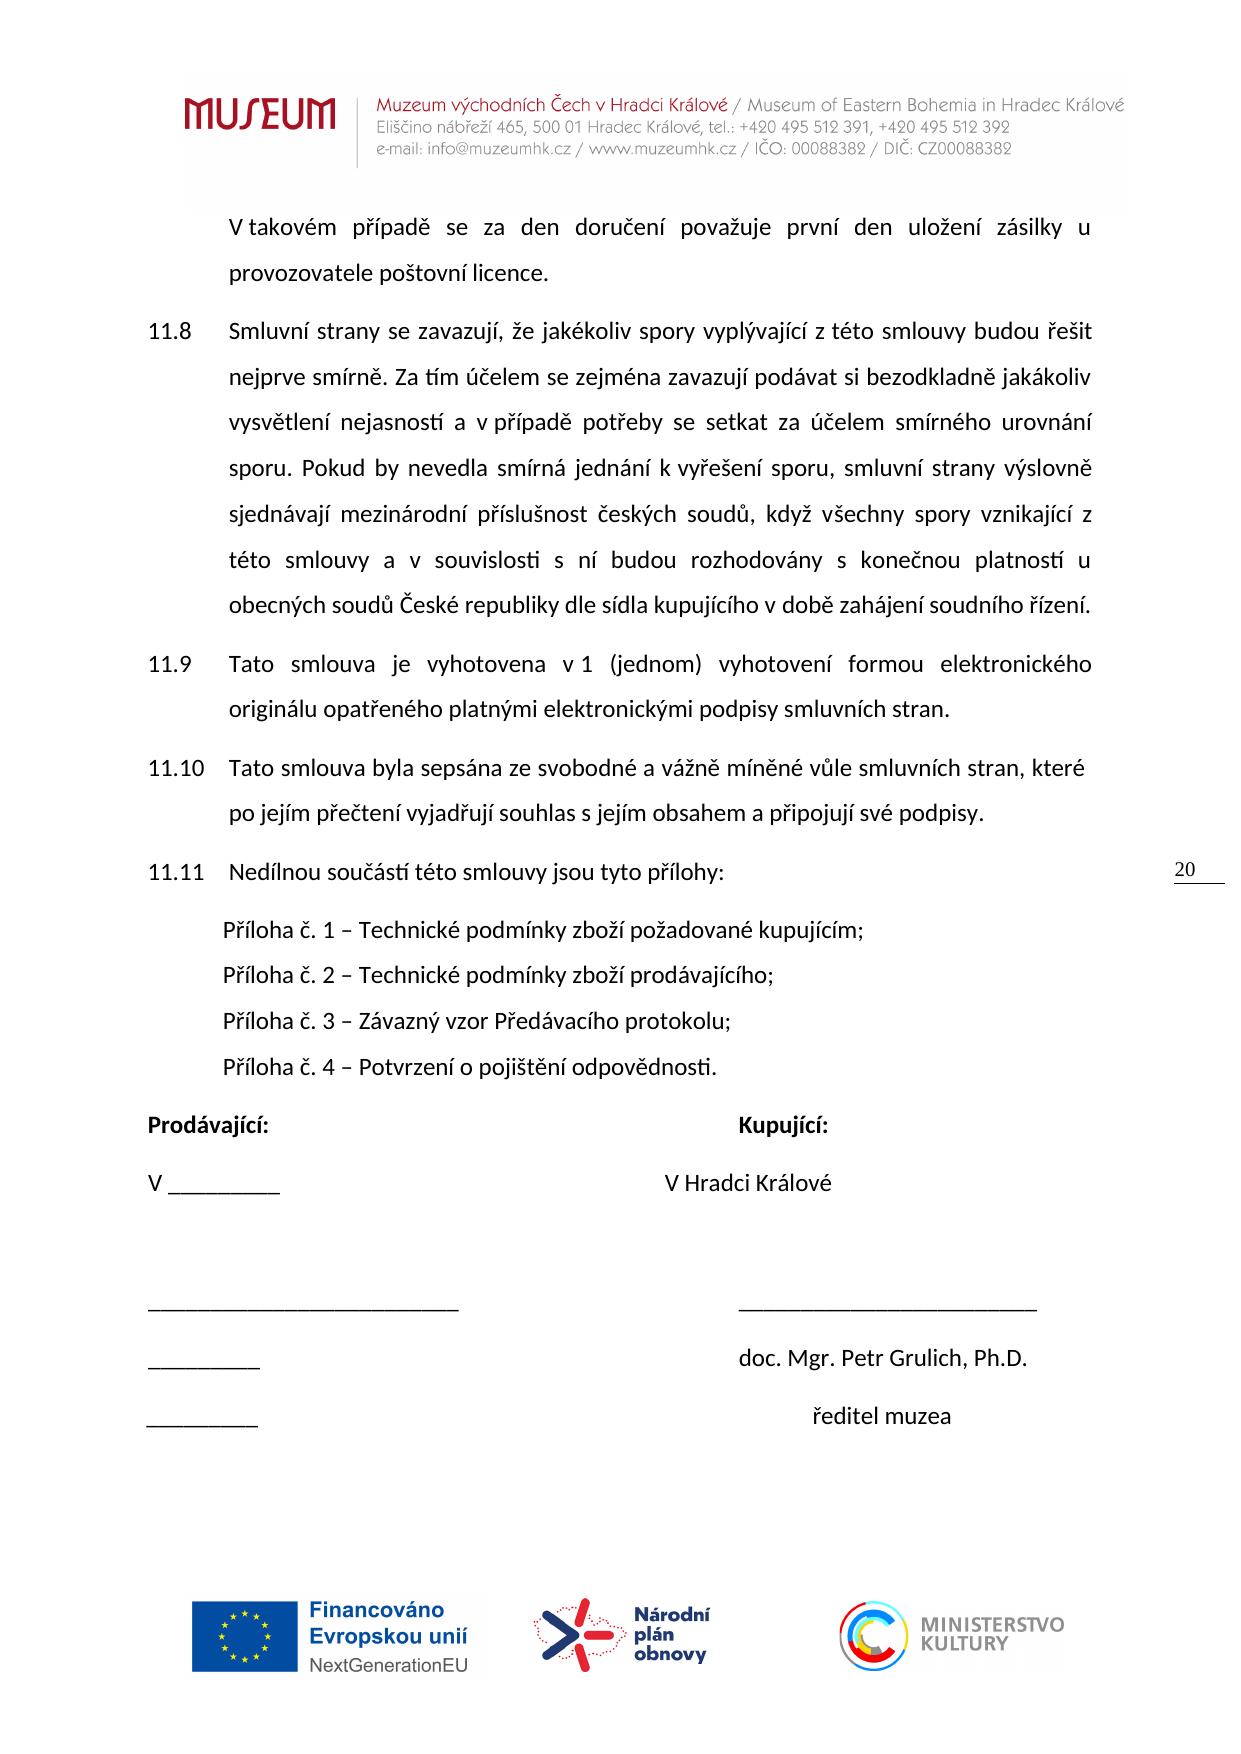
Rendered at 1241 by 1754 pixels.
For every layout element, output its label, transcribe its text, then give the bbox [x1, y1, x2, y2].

list Tato smlouva je vyhotovena v 1 (jednom) vyhotovení formou elektronického originálu opatřeného platnými elektronickými podpisy smluvních stran. [147, 648, 1093, 724]
picture [533, 1598, 711, 1672]
text Prodávající: Kupující: [148, 1109, 1093, 1140]
list Nedílnou součástí této smlouvy jsou tyto přílohy: [147, 856, 1093, 886]
text V _________ V Hradci Králové [148, 1167, 1093, 1198]
picture [839, 1601, 1064, 1671]
list _________ ředitel muzea [110, 1400, 1093, 1431]
picture [184, 1590, 488, 1681]
text _________ doc. Mgr. Petr Grulich, Ph.D. [148, 1342, 1093, 1373]
text _________________________ ________________________ [148, 1284, 1093, 1314]
list Příloha č. 3 – Závazný vzor Předávacího protokolu; [223, 1005, 1093, 1036]
picture [184, 73, 1130, 212]
list Příloha č. 4 – Potvrzení o pojištění odpovědnosti. [223, 1051, 1093, 1082]
list Příloha č. 1 – Technické podmínky zboží požadované kupujícím; [223, 914, 1093, 944]
list Tato smlouva byla sepsána ze svobodné a vážně míněné vůle smluvních stran, které po jejím přečtení vyjadřují souhlas s jejím obsahem a připojují své podpisy. [147, 752, 1093, 828]
list Smluvní strany se zavazují, že jakékoliv spory vyplývající z této smlouvy budou řešit nejprve smírně. Za tím účelem se zejména zavazují podávat si bezodkladně jakákoliv vysvětlení nejasností a v případě potřeby se setkat za účelem smírného urovnání sporu. Pokud by nevedla smírná jednání k vyřešení sporu, smluvní strany výslovně sjednávají mezinárodní příslušnost českých soudů, když všechny spory vznikající z této smlouvy a v souvislosti s ní budou rozhodovány s konečnou platností u obecných soudů České republiky dle sídla kupujícího v době zahájení soudního řízení. [147, 315, 1093, 620]
list Příloha č. 2 – Technické podmínky zboží prodávajícího; [223, 959, 1093, 990]
